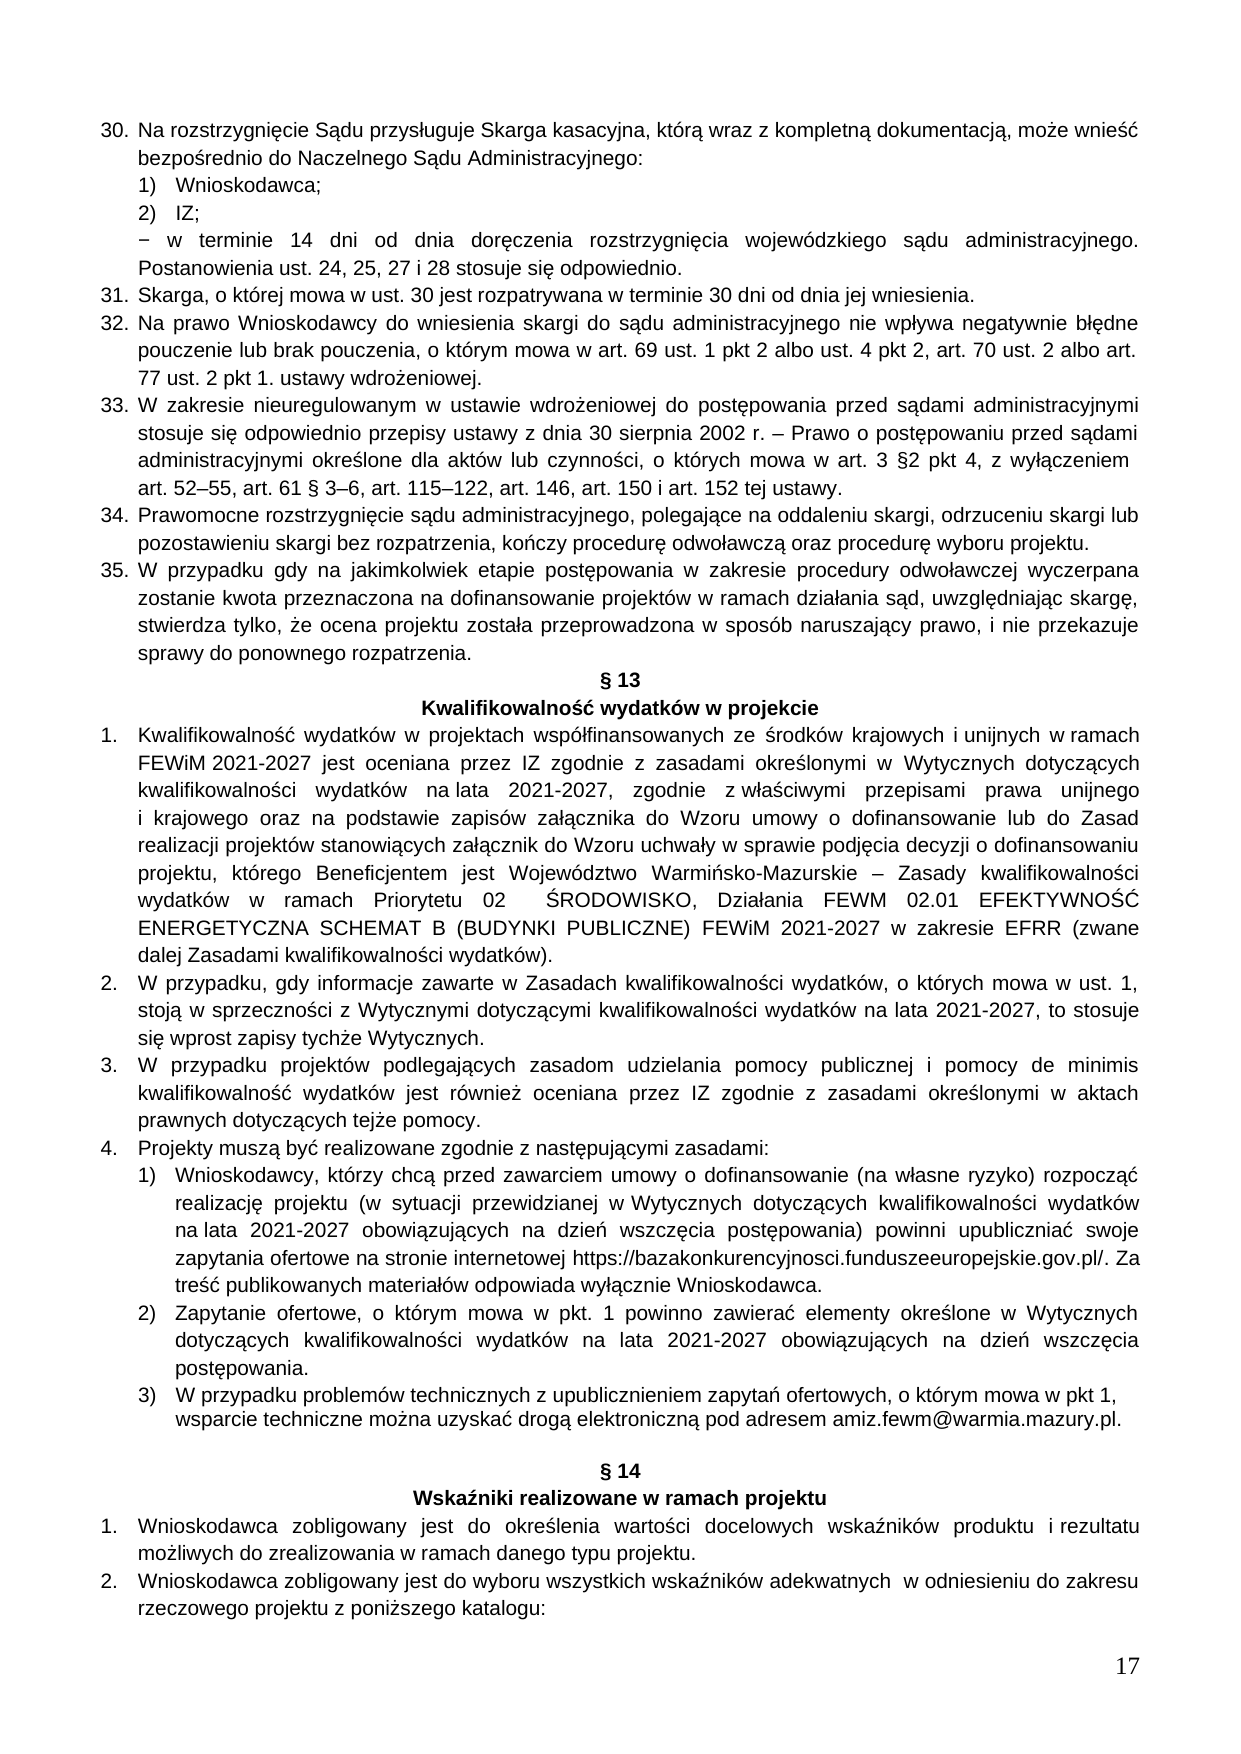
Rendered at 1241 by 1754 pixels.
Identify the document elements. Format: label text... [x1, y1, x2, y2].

list Skarga, o której mowa w ust. 30 jest rozpatrywana w terminie 30 dni od dnia jej wniesienia. [100, 283, 1140, 307]
list IZ; [138, 201, 1140, 224]
list W przypadku, gdy informacje zawarte w Zasadach kwalifikowalności wydatków, o których mowa w ust. 1, stoją w sprzeczności z Wytycznymi dotyczącymi kwalifikowalności wydatków na lata 2021-2027, to stosuje się wprost zapisy tychże Wytycznych. [100, 971, 1140, 1049]
text − w terminie 14 dni od dnia doręczenia rozstrzygnięcia wojewódzkiego sądu administracyjnego. Postanowienia ust. 24, 25, 27 i 28 stosuje się odpowiednio. [138, 228, 1140, 279]
list Wnioskodawca zobligowany jest do wyboru wszystkich wskaźników adekwatnych w odniesieniu do zakresu rzeczowego projektu z poniższego katalogu: [100, 1568, 1140, 1620]
list Kwalifikowalność wydatków w projektach współfinansowanych ze środków krajowych i unijnych w ramach FEWiM 2021-2027 jest oceniana przez IZ zgodnie z zasadami określonymi w Wytycznych dotyczących kwalifikowalności wydatków na lata 2021-2027, zgodnie z właściwymi przepisami prawa unijnego i krajowego oraz na podstawie zapisów załącznika do Wzoru umowy o dofinansowanie lub do Zasad realizacji projektów stanowiących załącznik do Wzoru uchwały w sprawie podjęcia decyzji o dofinansowaniu projektu, którego Beneficjentem jest Województwo Warmińsko-Mazurskie – Zasady kwalifikowalności wydatków w ramach Priorytetu 02 ŚRODOWISKO, Działania FEWM 02.01 EFEKTYWNOŚĆ ENERGETYCZNA SCHEMAT B (BUDYNKI PUBLICZNE) FEWiM 2021-2027 w zakresie EFRR (zwane dalej Zasadami kwalifikowalności wydatków). [100, 723, 1140, 967]
list Wnioskodawca zobligowany jest do określenia wartości docelowych wskaźników produktu i rezultatu możliwych do zrealizowania w ramach danego typu projektu. [100, 1513, 1140, 1565]
list Projekty muszą być realizowane zgodnie z następującymi zasadami: [100, 1136, 1140, 1159]
list W przypadku projektów podlegających zasadom udzielania pomocy publicznej i pomocy de minimis kwalifikowalność wydatków jest również oceniana przez IZ zgodnie z zasadami określonymi w aktach prawnych dotyczących tejże pomocy. [100, 1053, 1140, 1132]
list Na rozstrzygnięcie Sądu przysługuje Skarga kasacyjna, którą wraz z kompletną dokumentacją, może wnieść bezpośrednio do Naczelnego Sądu Administracyjnego: [100, 118, 1140, 169]
list Wnioskodawca; [138, 173, 1140, 197]
list W zakresie nieuregulowanym w ustawie wdrożeniowej do postępowania przed sądami administracyjnymi stosuje się odpowiednio przepisy ustawy z dnia 30 sierpnia 2002 r. – Prawo o postępowaniu przed sądami administracyjnymi określone dla aktów lub czynności, o których mowa w art. 3 §2 pkt 4, z wyłączeniem art. 52–55, art. 61 § 3–6, art. 115–122, art. 146, art. 150 i art. 152 tej ustawy. [100, 393, 1140, 499]
list W przypadku gdy na jakimkolwiek etapie postępowania w zakresie procedury odwoławczej wyczerpana zostanie kwota przeznaczona na dofinansowanie projektów w ramach działania sąd, uwzględniając skargę, stwierdza tylko, że ocena projektu została przeprowadzona w sposób naruszający prawo, i nie przekazuje sprawy do ponownego rozpatrzenia. [100, 558, 1140, 664]
subtitle § 14 Wskaźniki realizowane w ramach projektu [100, 1458, 1140, 1510]
list Zapytanie ofertowe, o którym mowa w pkt. 1 powinno zawierać elementy określone w Wytycznych dotyczących kwalifikowalności wydatków na lata 2021-2027 obowiązujących na dzień wszczęcia postępowania. [138, 1301, 1140, 1379]
list W przypadku problemów technicznych z upublicznieniem zapytań ofertowych, o którym mowa w pkt 1, wsparcie techniczne można uzyskać drogą elektroniczną pod adresem amiz.fewm@warmia.mazury.pl. [138, 1383, 1140, 1431]
list Prawomocne rozstrzygnięcie sądu administracyjnego, polegające na oddaleniu skargi, odrzuceniu skargi lub pozostawieniu skargi bez rozpatrzenia, kończy procedurę odwoławczą oraz procedurę wyboru projektu. [100, 503, 1140, 554]
list Wnioskodawcy, którzy chcą przed zawarciem umowy o dofinansowanie (na własne ryzyko) rozpocząć realizację projektu (w sytuacji przewidzianej w Wytycznych dotyczących kwalifikowalności wydatków na lata 2021-2027 obowiązujących na dzień wszczęcia postępowania) powinni upubliczniać swoje zapytania ofertowe na stronie internetowej https://bazakonkurencyjnosci.funduszeeuropejskie.gov.pl/. Za treść publikowanych materiałów odpowiada wyłącznie Wnioskodawca. [138, 1163, 1140, 1297]
subtitle § 13 Kwalifikowalność wydatków w projekcie [100, 668, 1140, 719]
list Na prawo Wnioskodawcy do wniesienia skargi do sądu administracyjnego nie wpływa negatywnie błędne pouczenie lub brak pouczenia, o którym mowa w art. 69 ust. 1 pkt 2 albo ust. 4 pkt 2, art. 70 ust. 2 albo art. 77 ust. 2 pkt 1. ustawy wdrożeniowej. [100, 311, 1140, 389]
